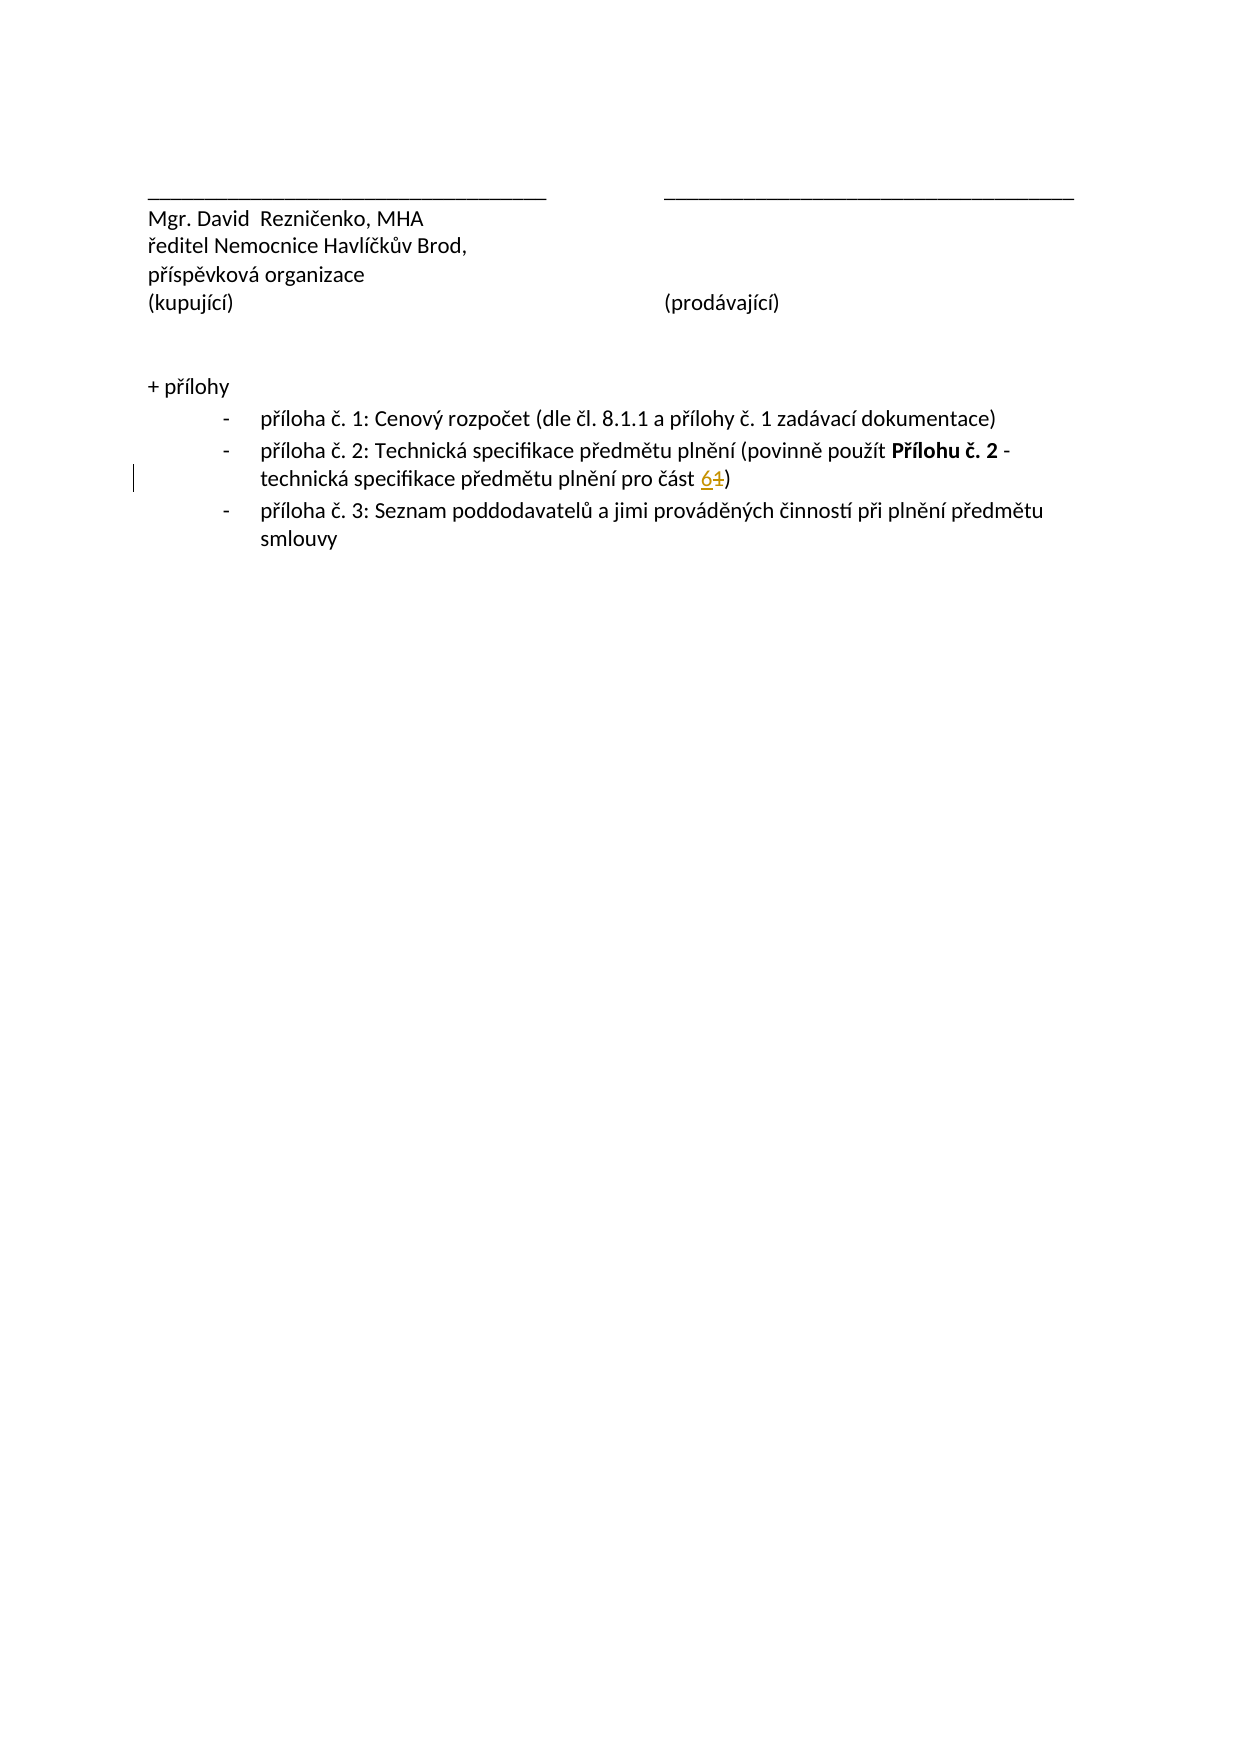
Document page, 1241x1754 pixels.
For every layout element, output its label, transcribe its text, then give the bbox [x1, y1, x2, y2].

text Mgr. David Rezničenko, MHA [148, 204, 1093, 232]
text + přílohy [148, 372, 1093, 400]
list příloha č. 3: Seznam poddodavatelů a jimi prováděných činností při plnění předmětu smlouvy [223, 496, 1093, 552]
list příloha č. 1: Cenový rozpočet (dle čl. 8.1.1 a přílohy č. 1 zadávací dokumentace) [223, 404, 1093, 432]
text ___________________________________ ____________________________________ [148, 176, 1093, 204]
list příloha č. 2: Technická specifikace předmětu plnění (povinně použít Přílohu č. 2 - technická specifikace předmětu plnění pro část ) [223, 436, 1093, 492]
text příspěvková organizace [148, 260, 1093, 288]
text ředitel Nemocnice Havlíčkův Brod, [148, 232, 1093, 260]
text (kupující) (prodávající) [148, 288, 1093, 316]
